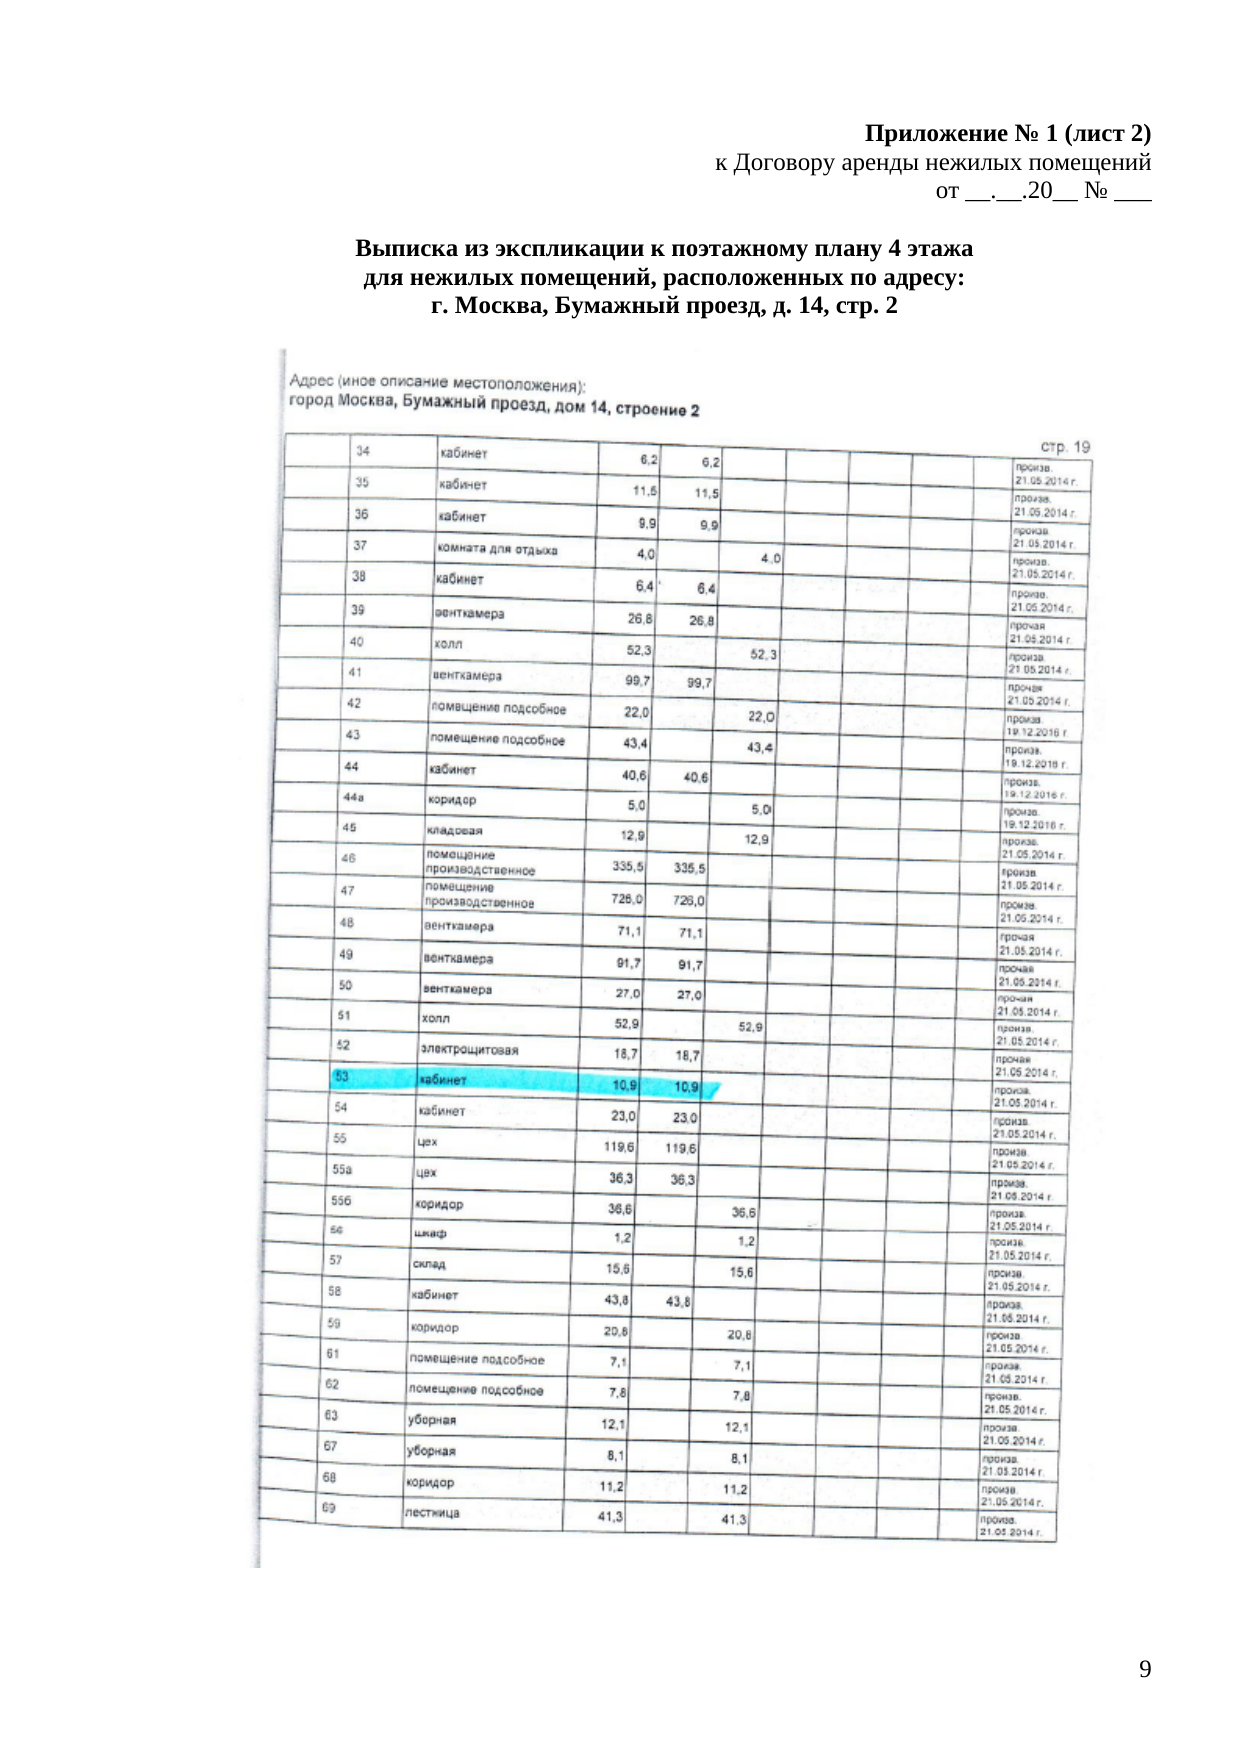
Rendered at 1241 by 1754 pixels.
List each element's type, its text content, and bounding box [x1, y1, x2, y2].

text к Договору аренды нежилых помещений [177, 147, 1152, 176]
text для нежилых помещений, расположенных по адресу: [177, 262, 1152, 291]
text Выписка из экспликации к поэтажному плану 4 этажа [177, 233, 1152, 262]
text от __.__.20__ № ___ [177, 176, 1152, 204]
picture [223, 347, 1106, 1568]
text г. Москва, Бумажный проезд, д. 14, стр. 2 [177, 291, 1152, 319]
text Приложение № 1 (лист 2) [177, 118, 1152, 147]
